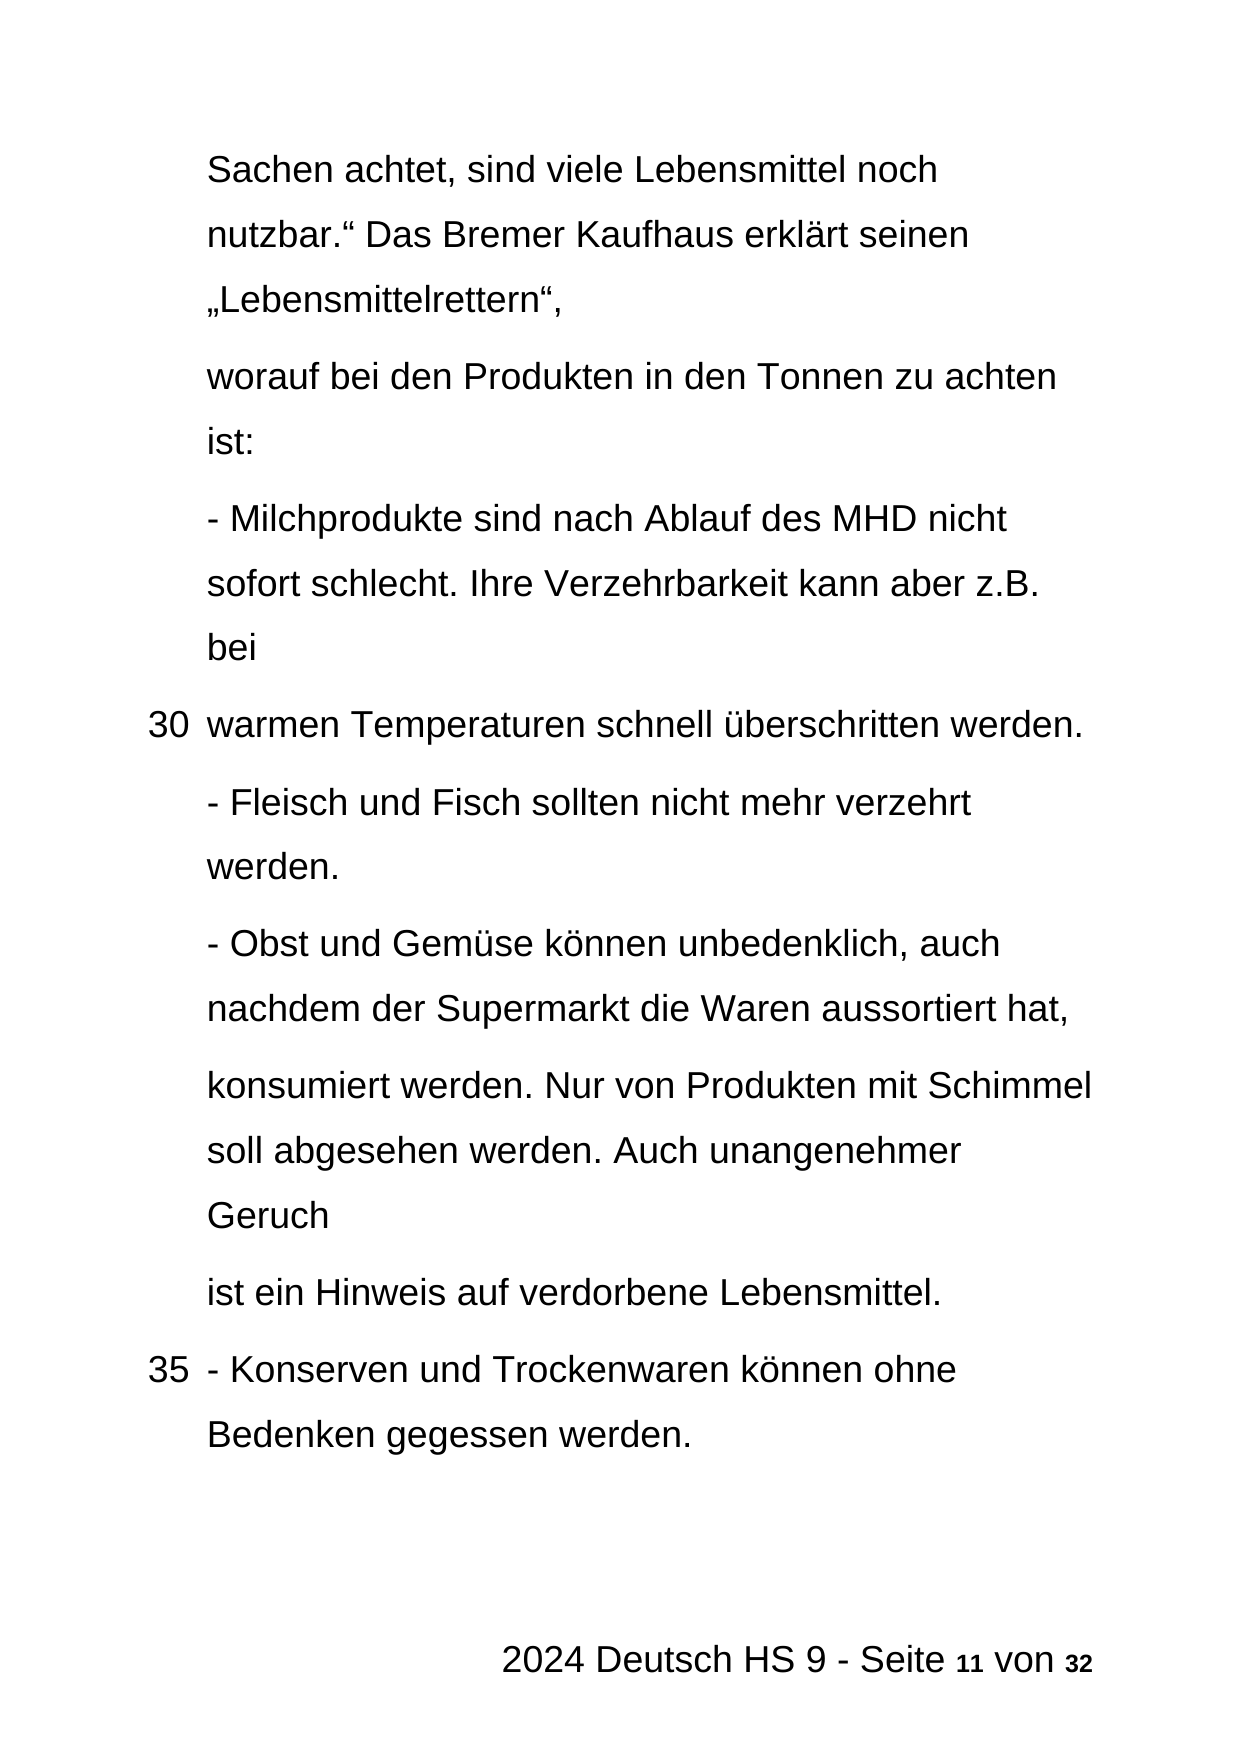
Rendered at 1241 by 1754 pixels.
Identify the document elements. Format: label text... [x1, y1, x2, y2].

list 30 warmen Temperaturen schnell überschritten werden. [148, 703, 1093, 746]
list Sachen achtet, sind viele Lebensmittel noch nutzbar.“ Das Bremer Kaufhaus erklärt seinen „Lebensmittelrettern“, [207, 148, 1093, 320]
list 35 - Konserven und Trockenwaren können ohne Bedenken gegessen werden. [148, 1347, 1093, 1455]
list worauf bei den Produkten in den Tonnen zu achten ist: [207, 354, 1093, 462]
list - Fleisch und Fisch sollten nicht mehr verzehrt werden. [207, 780, 1093, 888]
list - Obst und Gemüse können unbedenklich, auch nachdem der Supermarkt die Waren aussortiert hat, [207, 922, 1093, 1029]
list konsumiert werden. Nur von Produkten mit Schimmel soll abgesehen werden. Auch unangenehmer Geruch [207, 1063, 1093, 1236]
list ist ein Hinweis auf verdorbene Lebensmittel. [207, 1270, 1093, 1313]
list - Milchprodukte sind nach Ablauf des MHD nicht sofort schlecht. Ihre Verzehrbarkeit kann aber z.B. bei [207, 496, 1093, 668]
